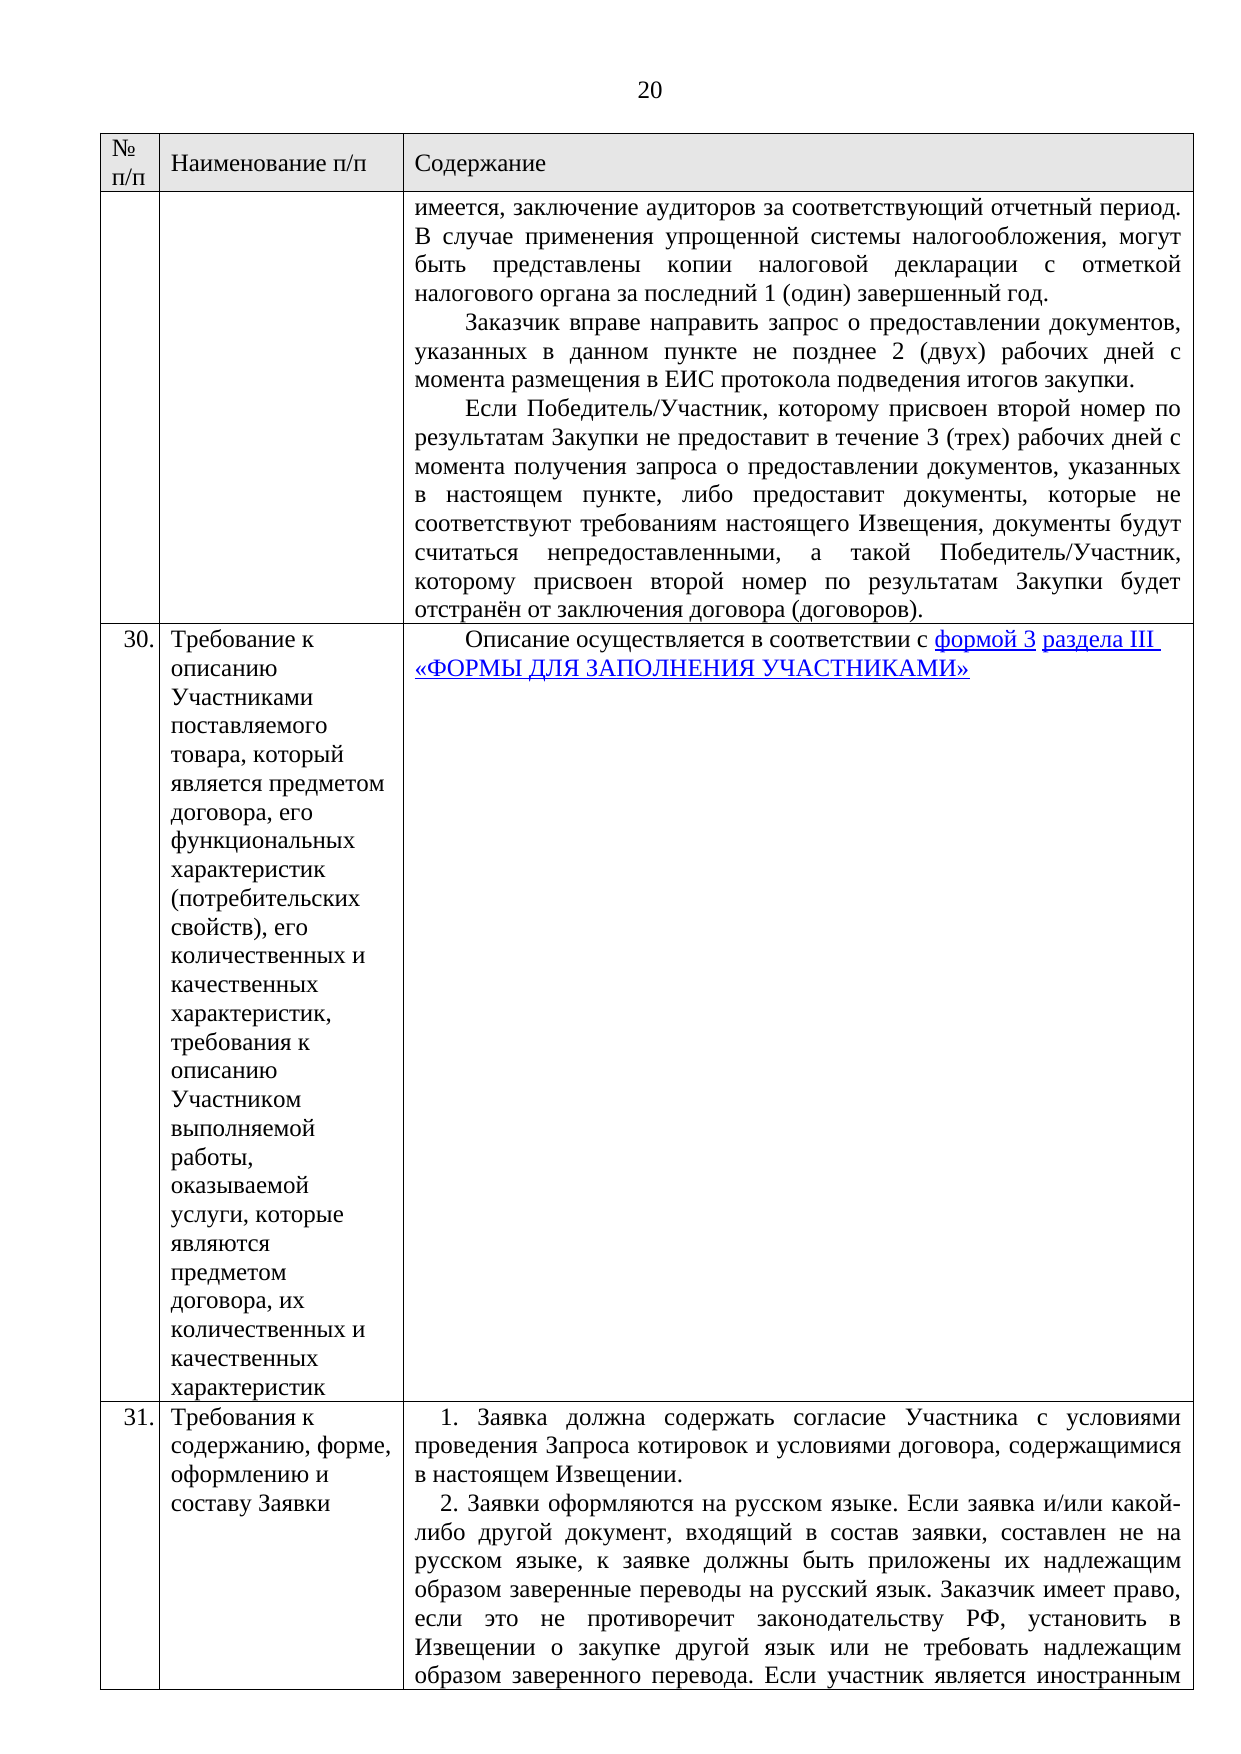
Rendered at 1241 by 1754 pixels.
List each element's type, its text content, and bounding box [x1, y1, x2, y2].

table_cell Описание осуществляется в соответствии с формой 3 раздела III «ФОРМЫ ДЛЯ ЗАПОЛНЕНИЯ УЧАСТНИКАМИ» [404, 624, 1193, 1401]
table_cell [404, 1402, 1193, 1689]
table_header Наименование п/п [160, 134, 403, 191]
table_cell [101, 192, 159, 623]
table_cell Требование к описанию Участниками поставляемого товара, который является предметом договора, его функциональных характеристик (потребительских свойств), его количественных и качественных характеристик, требования к описанию Участником выполняемой работы, оказываемой услуги, которые являются предметом договора, их количественных и качественных характеристик [160, 624, 403, 1401]
table_header № п/п [101, 134, 159, 191]
table_cell [101, 1402, 159, 1689]
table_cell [160, 1402, 403, 1689]
table_header Содержание [404, 134, 1193, 191]
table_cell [404, 192, 1193, 623]
table_cell [101, 624, 159, 1401]
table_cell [160, 192, 403, 623]
